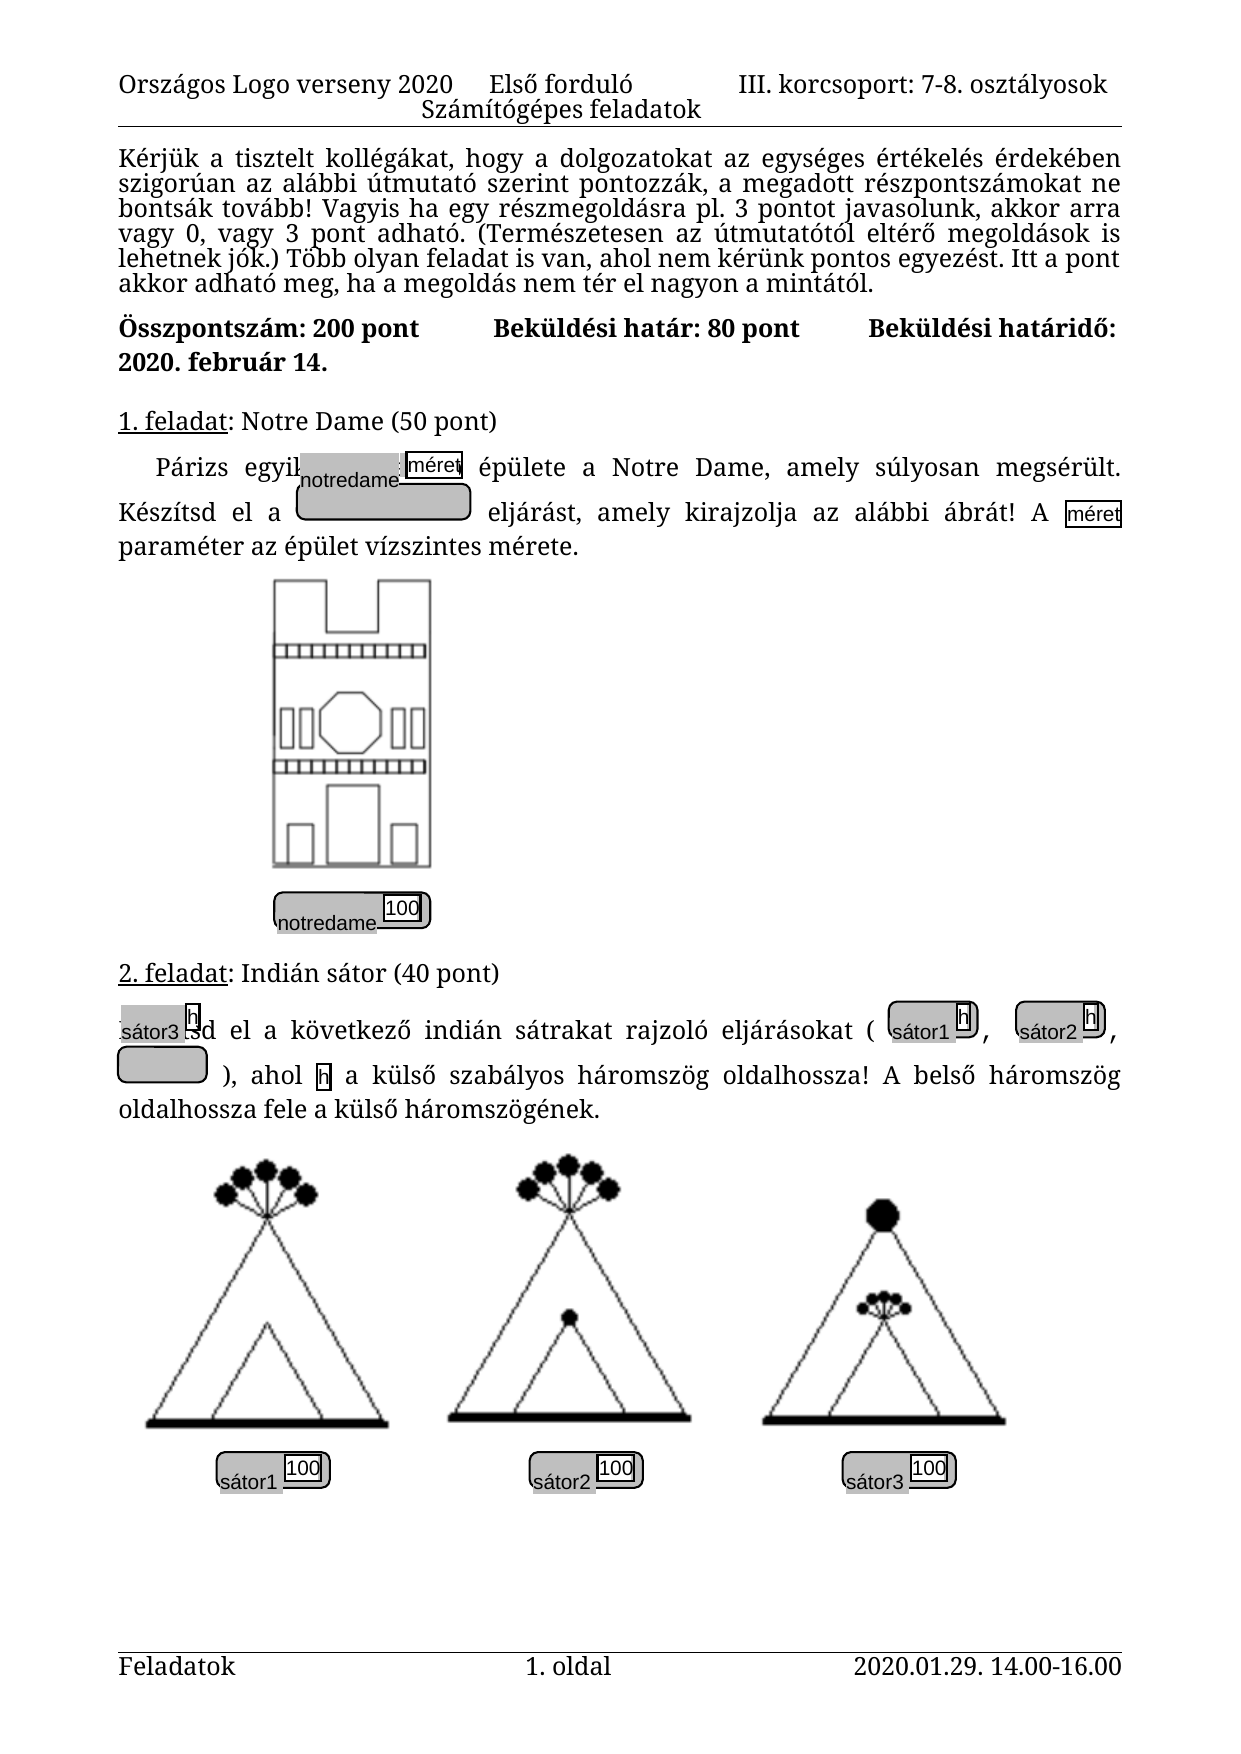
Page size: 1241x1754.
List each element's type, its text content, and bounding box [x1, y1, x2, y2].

text Összpontszám: 200 pont Beküldési határ: 80 pont Beküldési határidő: 2020. február 14. [118, 310, 1122, 378]
text Kérjük a tisztelt kollégákat, hogy a dolgozatokat az egységes értékelés érdekében szigorúan az alábbi útmutató szerint pontozzák, a megadott részpontszámokat ne bontsák tovább! Vagyis ha egy részmegoldásra pl. 3 pontot javasolunk, akkor arra vagy 0, vagy 3 pont adható. (Természetesen az útmutatótól eltérő megoldások is lehetnek jók.) Több olyan feladat is van, ahol nem kérünk pontos egyezést. Itt a pont akkor adható meg, ha a megoldás nem tér el nagyon a mintától. [118, 148, 1122, 298]
text 2. feladat: Indián sátor (40 pont) [118, 955, 1122, 989]
table_cell [431, 1446, 744, 1502]
table_cell [744, 1446, 1057, 1502]
table_header [118, 575, 590, 886]
table_cell [118, 886, 590, 943]
text Készítsd el a következő indián sátrakat rajzoló eljárásokat ( , , ), ahol h a külső szabályos háromszög oldalhossza! A belső háromszög oldalhossza fele a külső háromszögének. [118, 1002, 1122, 1126]
picture [755, 1183, 1013, 1434]
picture [442, 1138, 700, 1434]
picture [266, 575, 442, 874]
picture [129, 1140, 399, 1434]
table_cell [118, 1446, 431, 1502]
table_header [118, 1138, 431, 1446]
table_header [431, 1138, 744, 1446]
text Párizs egyik leghíresebb épülete a Notre Dame, amely súlyosan megsérült. Készítsd el a eljárást, amely kirajzolja az alábbi ábrát! A méret paraméter az épület vízszintes mérete. [118, 450, 1122, 563]
text 1. feladat: Notre Dame (50 pont) [118, 403, 1122, 437]
table_header [744, 1138, 1057, 1446]
